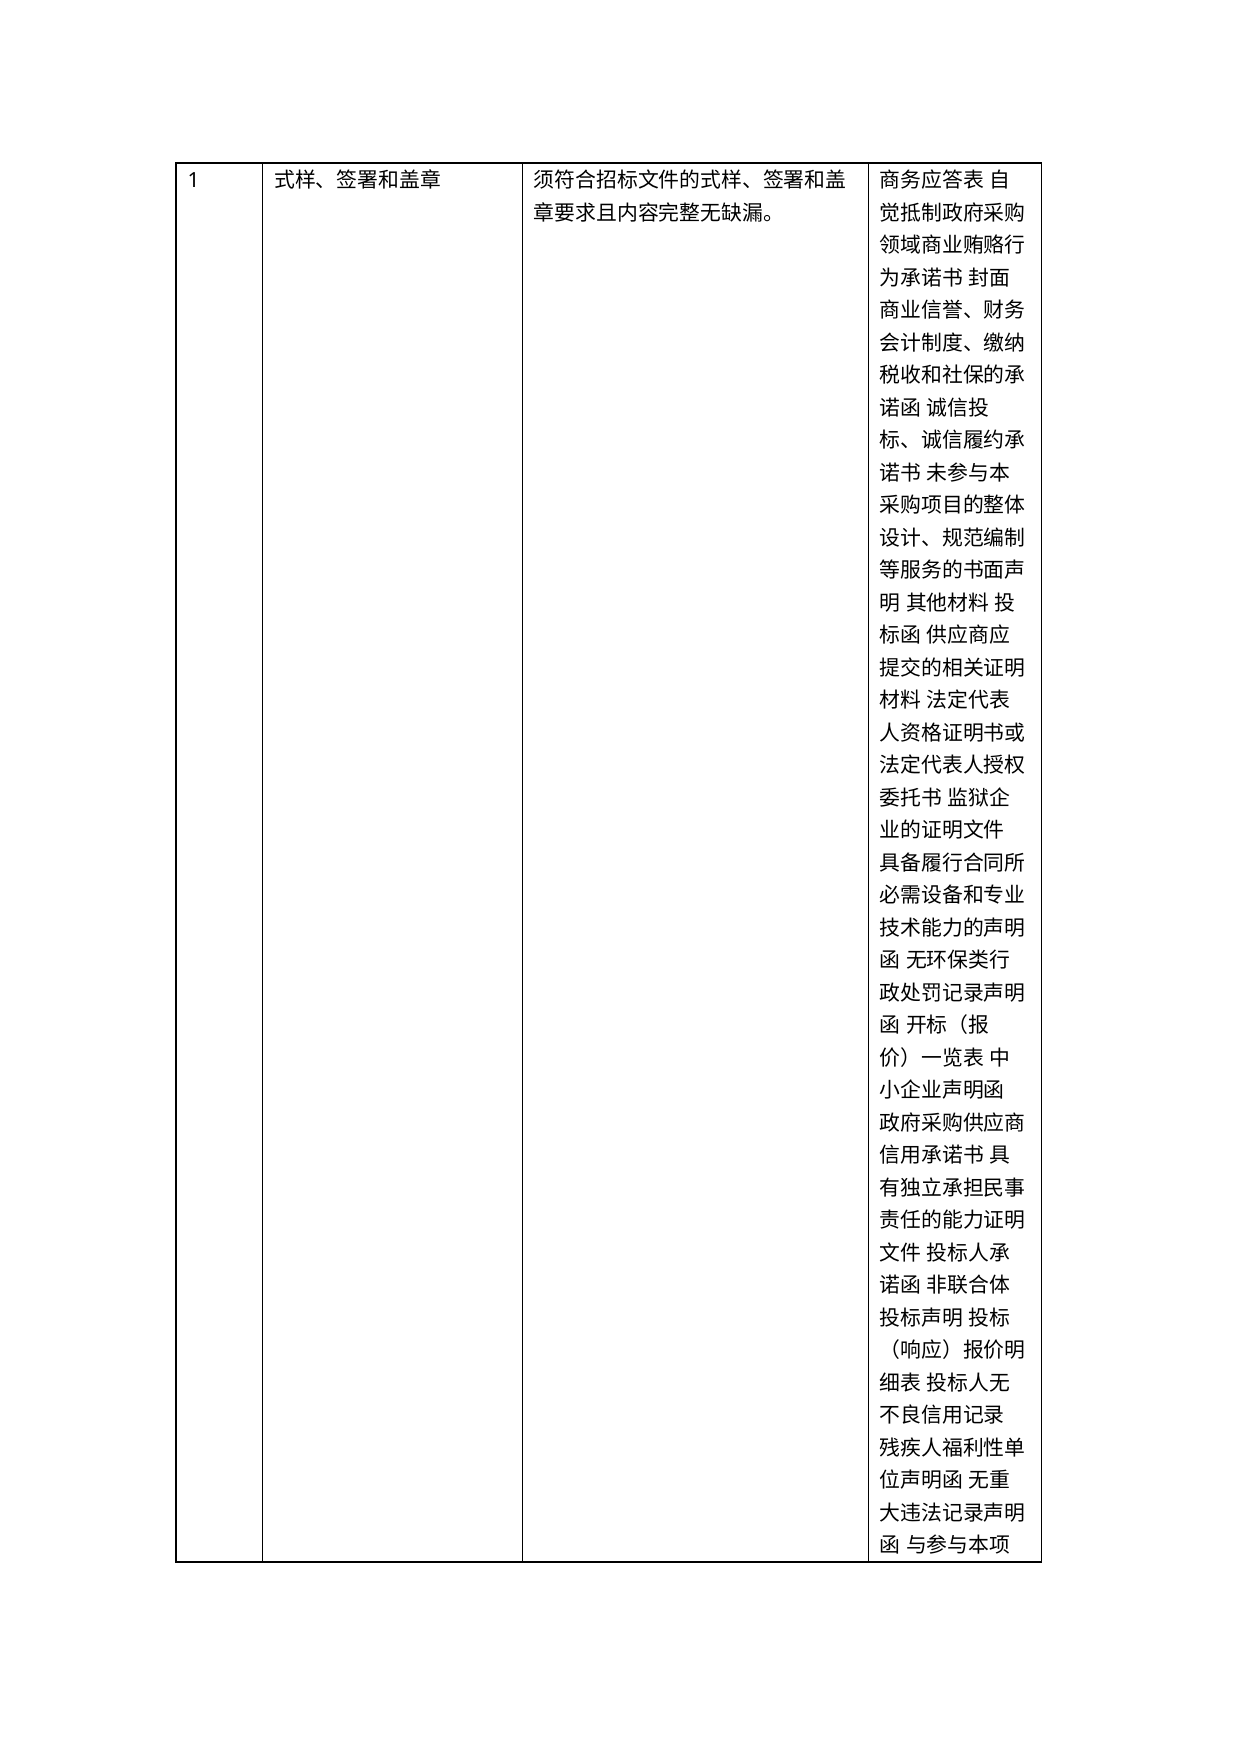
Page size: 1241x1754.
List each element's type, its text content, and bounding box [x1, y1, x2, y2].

table_cell 式样、签署和盖章 [263, 164, 522, 1561]
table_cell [869, 164, 1041, 1561]
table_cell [523, 164, 868, 1561]
table_cell 1 [177, 164, 262, 1561]
